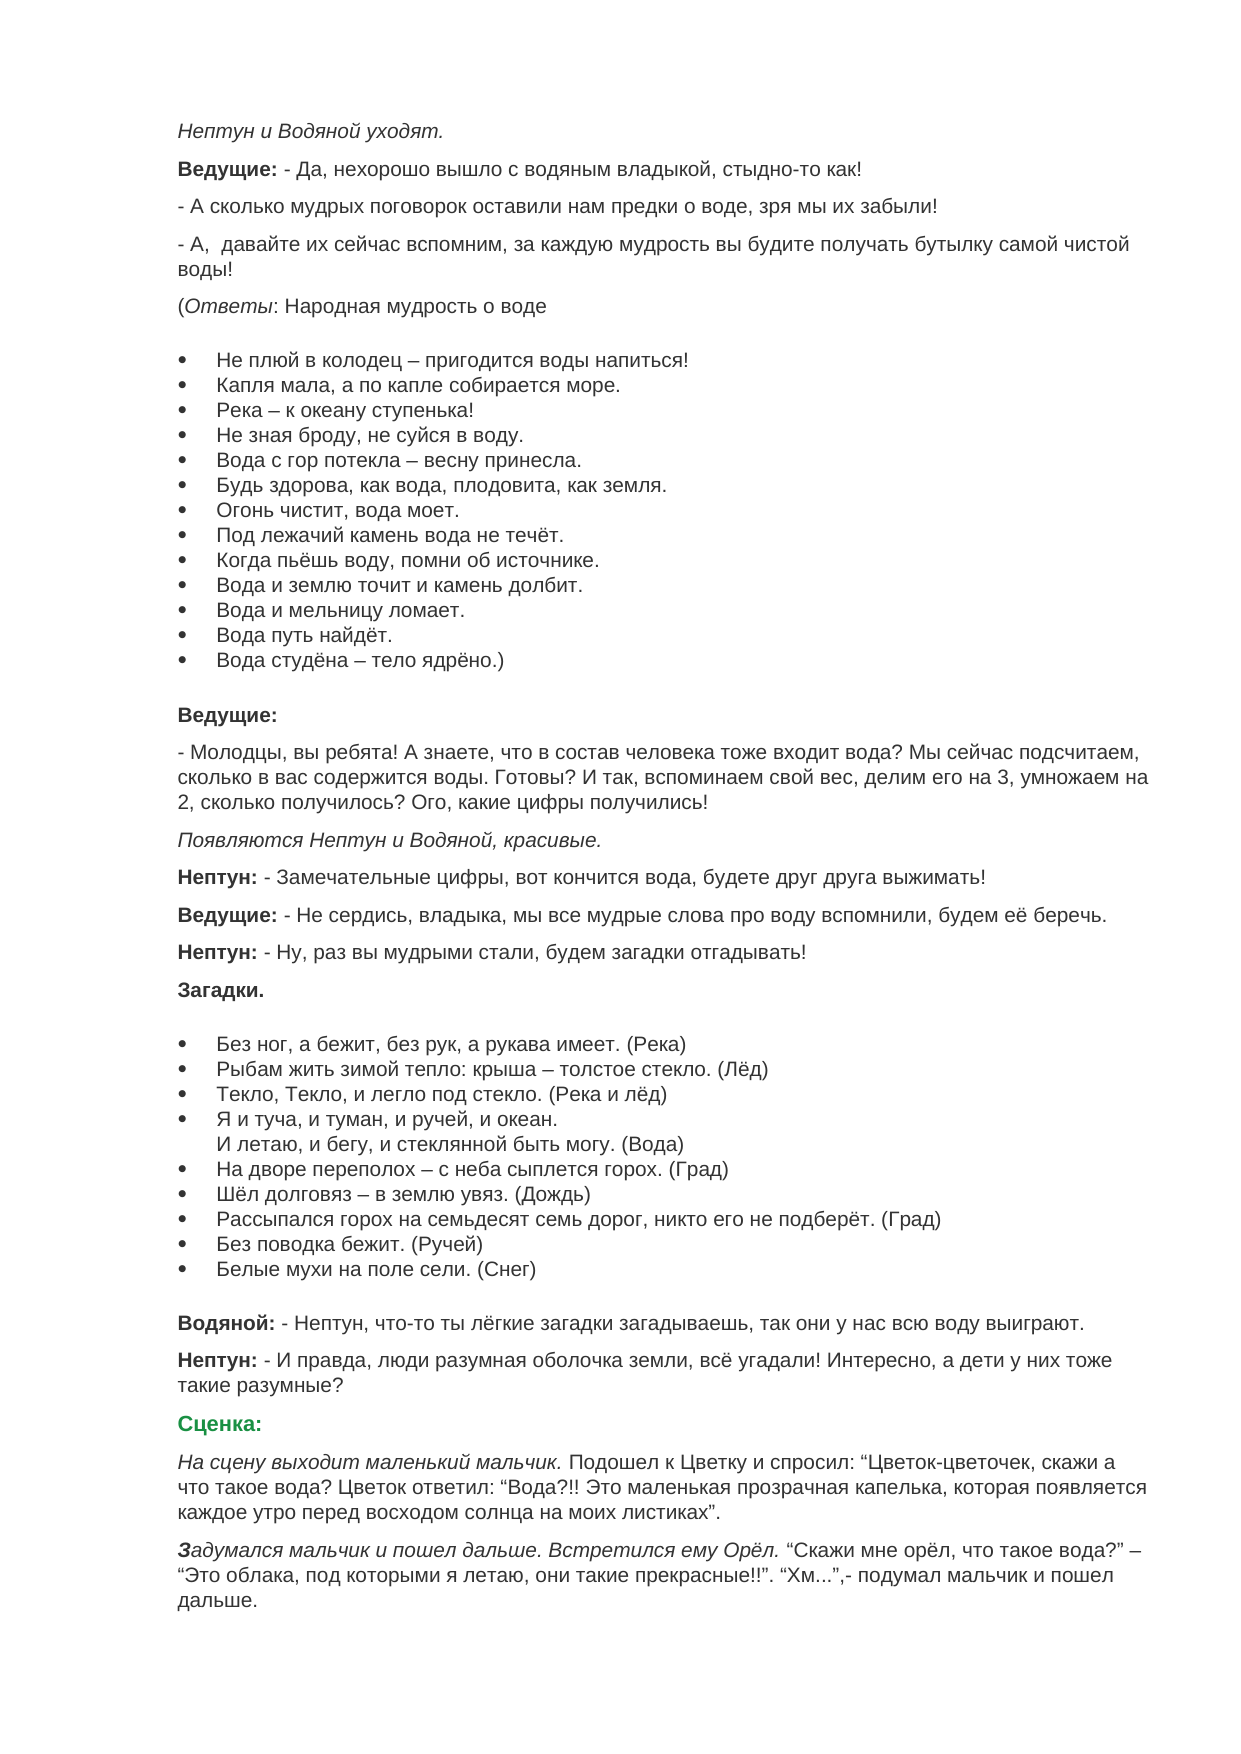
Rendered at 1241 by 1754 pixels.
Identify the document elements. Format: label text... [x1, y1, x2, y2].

list Вода с гор потекла – весну принесла. [179, 447, 1152, 472]
list На дворе переполох – с неба сыплется горох. (Град) [179, 1156, 1152, 1181]
text Ведущие: - Да, нехорошо вышло с водяным владыкой, стыдно-то как! [177, 156, 1152, 181]
list Рассыпался горох на семьдесят семь дорог, никто его не подберёт. (Град) [179, 1206, 1152, 1231]
text Ведущие: - Не сердись, владыка, мы все мудрые слова про воду вспомнили, будем её беречь. [177, 901, 1152, 926]
text Нептун: - Ну, раз вы мудрыми стали, будем загадки отгадывать! [177, 939, 1152, 964]
list Без ног, а бежит, без рук, а рукава имеет. (Река) [179, 1031, 1152, 1056]
list Вода путь найдёт. [179, 622, 1152, 647]
list Белые мухи на поле сели. (Снег) [179, 1256, 1152, 1281]
text Нептун: - И правда, люди разумная оболочка земли, всё угадали! Интересно, а дети у них тоже такие разумные? [177, 1347, 1152, 1397]
text (Oтветы: Народная мудрость о воде [177, 293, 1152, 318]
list Огонь чистит, вода моет. [179, 497, 1152, 522]
text - А, давайте их сейчас вспомним, за каждую мудрость вы будите получать бутылку самой чистой воды! [177, 231, 1152, 281]
text Задумался мальчик и пошел дальше. Встретился ему Орёл. “Скажи мне орёл, что такое вода?” – “Это облака, под которыми я летаю, они такие прекрасные!!”. “Хм...”,- подумал мальчик и пошел дальше. [177, 1536, 1152, 1611]
list Будь здорова, как вода, плодовита, как земля. [179, 472, 1152, 497]
list Капля мала, а по капле собирается море. [179, 372, 1152, 397]
text Ведущие: [177, 701, 1152, 726]
text Появляются Нептун и Водяной, красивые. [177, 826, 1152, 851]
list Не плюй в колодец – пригодится воды напиться! [179, 347, 1152, 372]
list Текло, Текло, и легло под стекло. (Река и лёд) [179, 1081, 1152, 1106]
list Шёл долговяз – в землю увяз. (Дождь) [179, 1181, 1152, 1206]
list Я и туча, и туман, и ручей, и океан. И летаю, и бегу, и стеклянной быть могу. (Вода) [179, 1106, 1152, 1156]
list Вода и землю точит и камень долбит. [179, 572, 1152, 597]
text Загадки. [177, 976, 1152, 1001]
text Нептун: - Замечательные цифры, вот кончится вода, будете друг друга выжимать! [177, 864, 1152, 889]
text Нептун и Водяной уходят. [177, 118, 1152, 143]
list Не зная броду, не суйся в воду. [179, 422, 1152, 447]
text - А сколько мудрых поговорок оставили нам предки о воде, зря мы их забыли! [177, 193, 1152, 218]
list Река – к океану ступенька! [179, 397, 1152, 422]
list Под лежачий камень вода не течёт. [179, 522, 1152, 547]
list Без поводка бежит. (Ручей) [179, 1231, 1152, 1256]
list Вода и мельницу ломает. [179, 597, 1152, 622]
list Вода студёна – тело ядрёно.) [179, 647, 1152, 672]
text Сценка: [177, 1410, 1152, 1436]
list Рыбам жить зимой тепло: крыша – толстое стекло. (Лёд) [179, 1056, 1152, 1081]
list Когда пьёшь воду, помни об источнике. [179, 547, 1152, 572]
text - Молодцы, вы ребята! А знаете, что в состав человека тоже входит вода? Мы сейчас подсчитаем, сколько в вас содержится воды. Готовы? И так, вспоминаем свой вес, делим его на 3, умножаем на 2, сколько получилось? Ого, какие цифры получились! [177, 739, 1152, 814]
text На сцену выходит маленький мальчик. Подошел к Цветку и спросил: “Цветок-цветочек, скажи а что такое вода? Цветок ответил: “Вода?!! Это маленькая прозрачная капелька, которая появляется каждое утро перед восходом солнца на моих листиках”. [177, 1449, 1152, 1524]
text Водяной: - Нептун, что-то ты лёгкие загадки загадываешь, так они у нас всю воду выиграют. [177, 1310, 1152, 1335]
